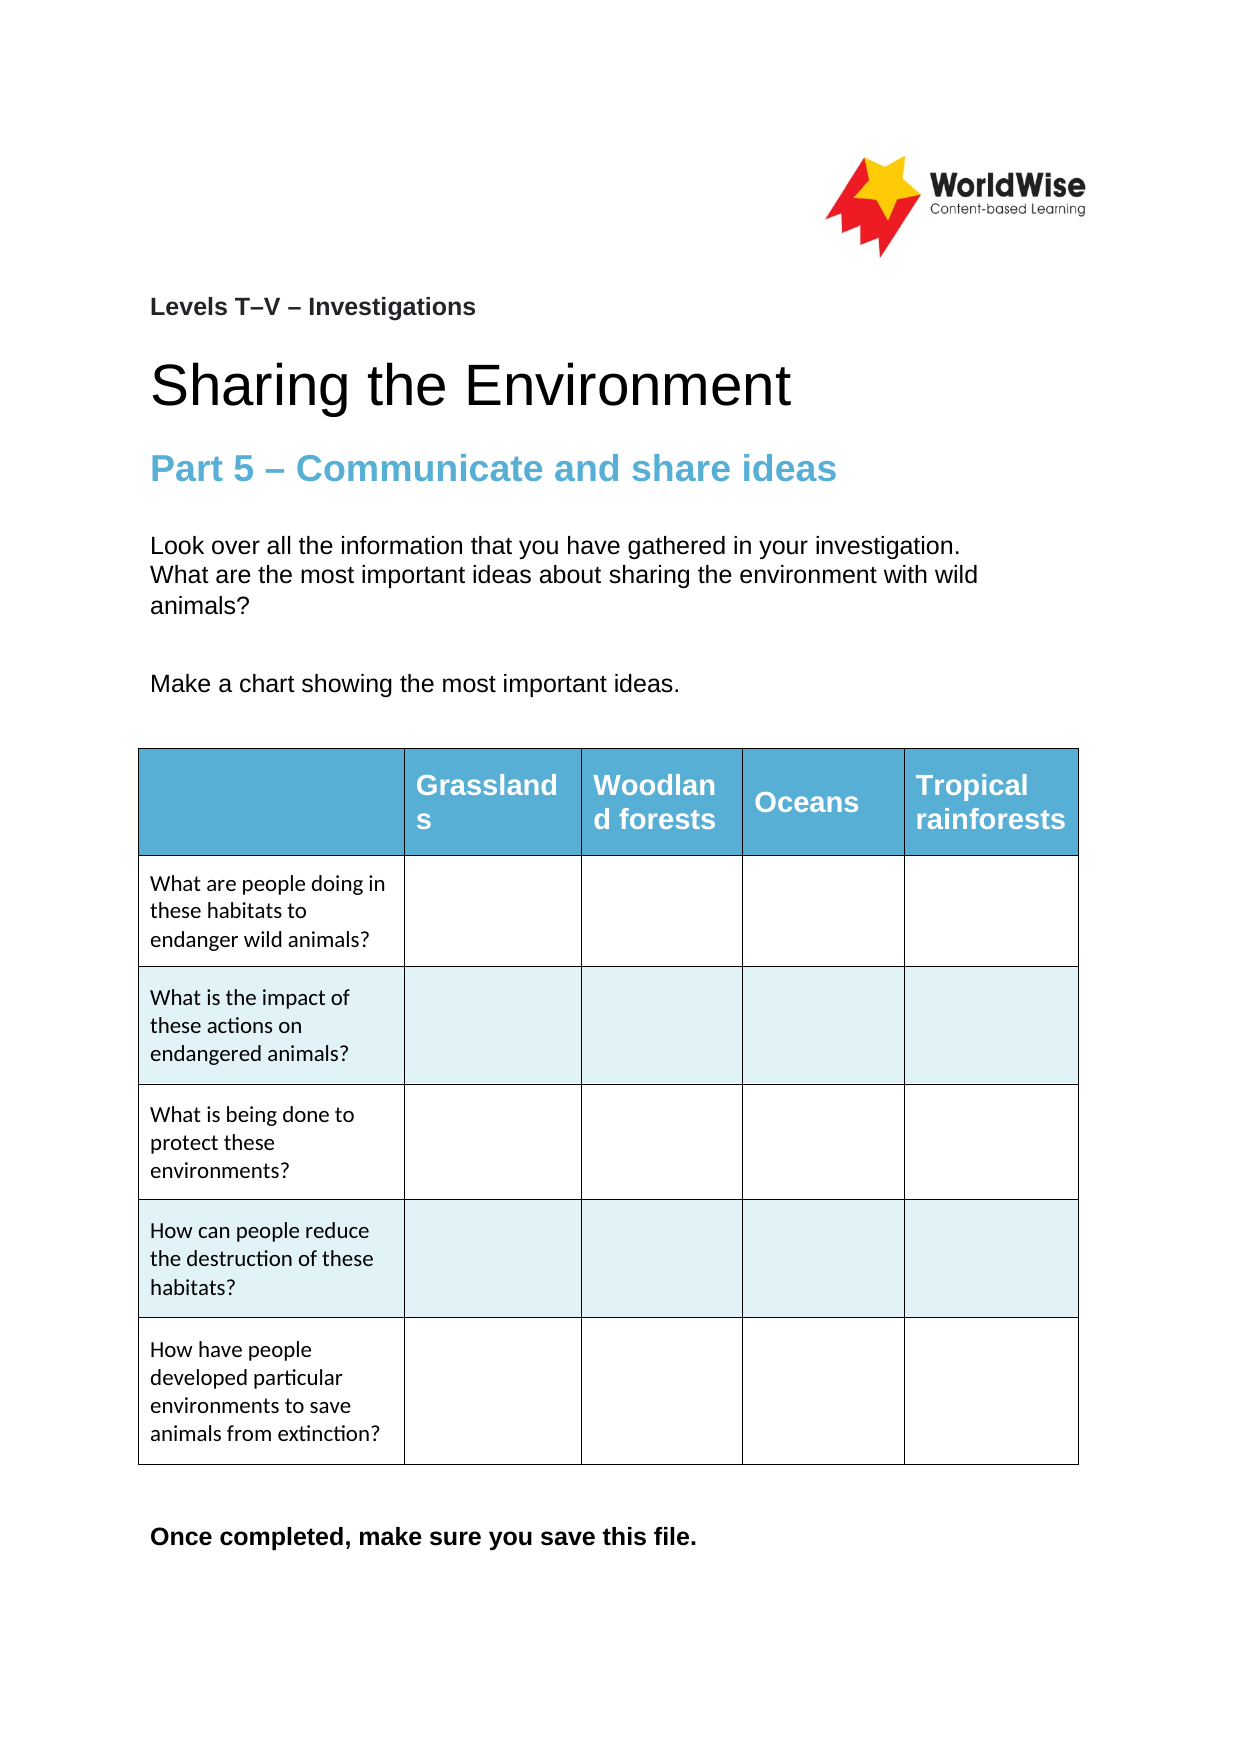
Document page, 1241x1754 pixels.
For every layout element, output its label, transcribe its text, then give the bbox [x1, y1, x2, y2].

table_cell What is the impact of these actions on endangered animals? [139, 967, 404, 1083]
text Once completed, make sure you save this file. [150, 1465, 1090, 1551]
table_cell [582, 1200, 742, 1317]
table_cell [743, 967, 904, 1083]
table_cell [905, 967, 1078, 1083]
table_cell [905, 1318, 1078, 1464]
table_cell [905, 1200, 1078, 1317]
table_cell [905, 1085, 1078, 1199]
table_cell [743, 1200, 904, 1317]
table_header Woodland forests [582, 749, 742, 855]
table_cell [743, 856, 904, 966]
table_cell [405, 967, 581, 1083]
text Look over all the information that you have gathered in your investigation. [150, 509, 1090, 560]
table_cell [743, 1085, 904, 1199]
table_cell [582, 1085, 742, 1199]
table_header Tropical rainforests [905, 749, 1078, 855]
table_cell [405, 856, 581, 966]
table_cell What is being done to protect these environments? [139, 1085, 404, 1199]
table_cell How have people developed particular environments to save animals from extinction? [139, 1318, 404, 1464]
text Levels T–V – Investigations [150, 292, 1090, 321]
table_cell [743, 1318, 904, 1464]
text Sharing the Environment [150, 350, 1090, 417]
table_cell [582, 856, 742, 966]
table_cell [405, 1085, 581, 1199]
table_header Grasslands [405, 749, 581, 855]
table_cell How can people reduce the destruction of these habitats? [139, 1200, 404, 1317]
text What are the most important ideas about sharing the environment with wild animals? [150, 560, 1061, 619]
table_header [139, 749, 404, 855]
table_cell What are people doing in these habitats to endanger wild animals? [139, 856, 404, 966]
table_cell [582, 967, 742, 1083]
text Make a chart showing the most important ideas. [150, 669, 1061, 729]
table_cell [405, 1318, 581, 1464]
picture [819, 150, 1091, 264]
table_cell [905, 856, 1078, 966]
table_cell [582, 1318, 742, 1464]
text Part 5 – Communicate and share ideas [150, 446, 1061, 489]
table_cell [405, 1200, 581, 1317]
table_header Oceans [743, 749, 904, 855]
